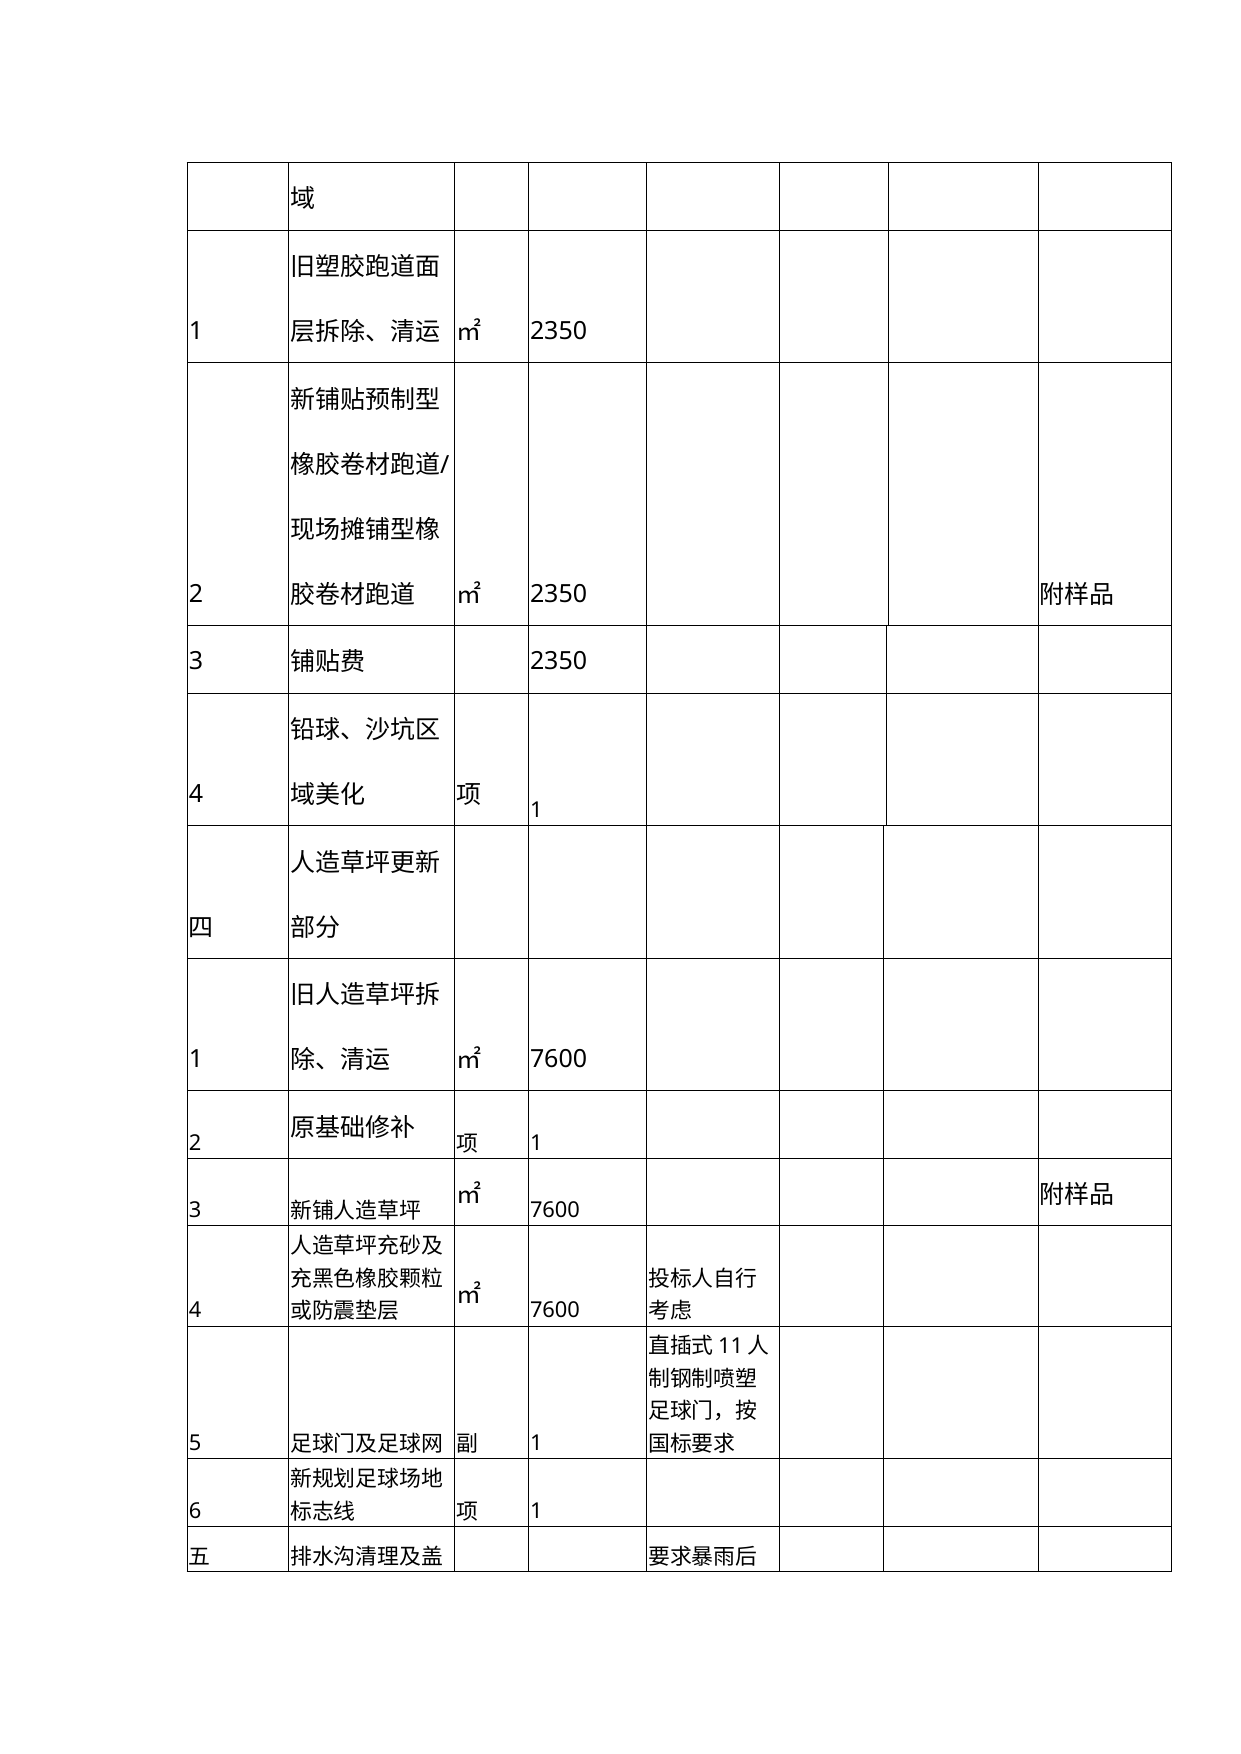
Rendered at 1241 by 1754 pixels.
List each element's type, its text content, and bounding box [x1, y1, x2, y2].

table_cell [887, 694, 1038, 825]
table_cell [647, 363, 779, 625]
table_cell 人造草坪更新部分 [289, 826, 454, 958]
table_cell ㎡ [455, 1159, 528, 1225]
table_cell [884, 1327, 1038, 1458]
table_cell 附样品 [1039, 1159, 1171, 1225]
table_cell ㎡ [455, 959, 528, 1090]
table_cell ㎡ [455, 231, 528, 362]
table_cell 三 [188, 163, 288, 229]
table_cell [1039, 626, 1171, 692]
table_cell [455, 163, 528, 229]
table_cell [780, 1527, 883, 1571]
table_cell [884, 1459, 1038, 1526]
table_cell 附样品 [1039, 363, 1171, 625]
table_cell [647, 1159, 779, 1225]
table_cell 4 [188, 694, 288, 825]
table_cell 2350 [529, 231, 646, 362]
table_cell [647, 826, 779, 958]
table_cell 2350 [529, 363, 646, 625]
table_cell [884, 1226, 1038, 1326]
table_cell 3 [188, 626, 288, 692]
table_cell [889, 163, 1038, 229]
table_cell [455, 626, 528, 692]
table_cell [887, 626, 1038, 692]
table_cell 足球门及足球网 [289, 1327, 454, 1458]
table_cell [780, 1459, 883, 1526]
table_cell [884, 1159, 1038, 1225]
table_cell 3 [188, 1159, 288, 1225]
table_cell 项 [455, 694, 528, 825]
table_cell [647, 694, 779, 825]
table_cell [1039, 231, 1171, 362]
table_cell 2 [188, 363, 288, 625]
table_cell [780, 163, 888, 229]
table_cell [780, 1091, 883, 1158]
table_cell 直插式11人制钢制喷塑足球门，按国标要求 [647, 1327, 779, 1458]
table_cell [889, 231, 1038, 362]
table_cell 人造草坪充砂及充黑色橡胶颗粒或防震垫层 [289, 1226, 454, 1326]
table_cell [529, 1527, 646, 1571]
table_cell 新规划足球场地标志线 [289, 1459, 454, 1526]
table_cell [780, 694, 886, 825]
table_cell 排水沟清理及盖板更换 [289, 1527, 454, 1571]
table_cell [647, 163, 779, 229]
table_cell [647, 626, 779, 692]
table_cell 副 [455, 1327, 528, 1458]
table_cell [780, 1159, 883, 1225]
table_cell 铺贴费 [289, 626, 454, 692]
table_cell [1039, 959, 1171, 1090]
table_cell [647, 231, 779, 362]
table_cell 2 [188, 1091, 288, 1158]
table_cell 2350 [529, 626, 646, 692]
table_cell [1039, 826, 1171, 958]
table_cell [780, 626, 886, 692]
table_cell 铅球、跳远区域 [289, 163, 454, 229]
table_cell ㎡ [455, 1226, 528, 1326]
table_cell [455, 1527, 528, 1571]
table_cell 7600 [529, 959, 646, 1090]
table_cell 五 [188, 1527, 288, 1571]
table_cell [780, 363, 888, 625]
table_cell 项 [455, 1459, 528, 1526]
table_cell [884, 1091, 1038, 1158]
table_cell 4 [188, 1226, 288, 1326]
table_cell [647, 959, 779, 1090]
table_cell 投标人自行考虑 [647, 1226, 779, 1326]
table_cell 7600 [529, 1226, 646, 1326]
table_cell 项 [455, 1091, 528, 1158]
table_cell 新铺人造草坪 [289, 1159, 454, 1225]
table_cell 铅球、沙坑区域美化 [289, 694, 454, 825]
table_cell 新铺贴预制型橡胶卷材跑道/现场摊铺型橡胶卷材跑道 [289, 363, 454, 625]
table_cell 7600 [529, 1159, 646, 1225]
table_cell [1039, 1459, 1171, 1526]
table_cell 1 [529, 1459, 646, 1526]
table_cell [455, 826, 528, 958]
table_cell [1039, 1527, 1171, 1571]
table_cell [1039, 1091, 1171, 1158]
table_cell 四 [188, 826, 288, 958]
table_cell 1 [529, 694, 646, 825]
table_cell [884, 959, 1038, 1090]
table_cell [1039, 163, 1171, 229]
table_cell [780, 826, 883, 958]
table_cell 要求暴雨后20分，场地无积水 [647, 1527, 779, 1571]
table_cell [780, 959, 883, 1090]
table_cell 1 [188, 231, 288, 362]
table_cell [889, 363, 1038, 625]
table_cell 旧人造草坪拆除、清运 [289, 959, 454, 1090]
table_cell [884, 826, 1038, 958]
table_cell 1 [529, 1091, 646, 1158]
table_cell [884, 1527, 1038, 1571]
table_cell [1039, 1226, 1171, 1326]
table_cell [1039, 694, 1171, 825]
table_cell [780, 1226, 883, 1326]
table_cell 5 [188, 1327, 288, 1458]
table_cell [647, 1091, 779, 1158]
table_cell [647, 1459, 779, 1526]
table_cell [1039, 1327, 1171, 1458]
table_cell 6 [188, 1459, 288, 1526]
table_cell 旧塑胶跑道面层拆除、清运 [289, 231, 454, 362]
table_cell ㎡ [455, 363, 528, 625]
table_cell 1 [188, 959, 288, 1090]
table_cell [529, 163, 646, 229]
table_cell [780, 1327, 883, 1458]
table_cell [529, 826, 646, 958]
table_cell [780, 231, 888, 362]
table_cell 1 [529, 1327, 646, 1458]
table_cell 原基础修补 [289, 1091, 454, 1158]
